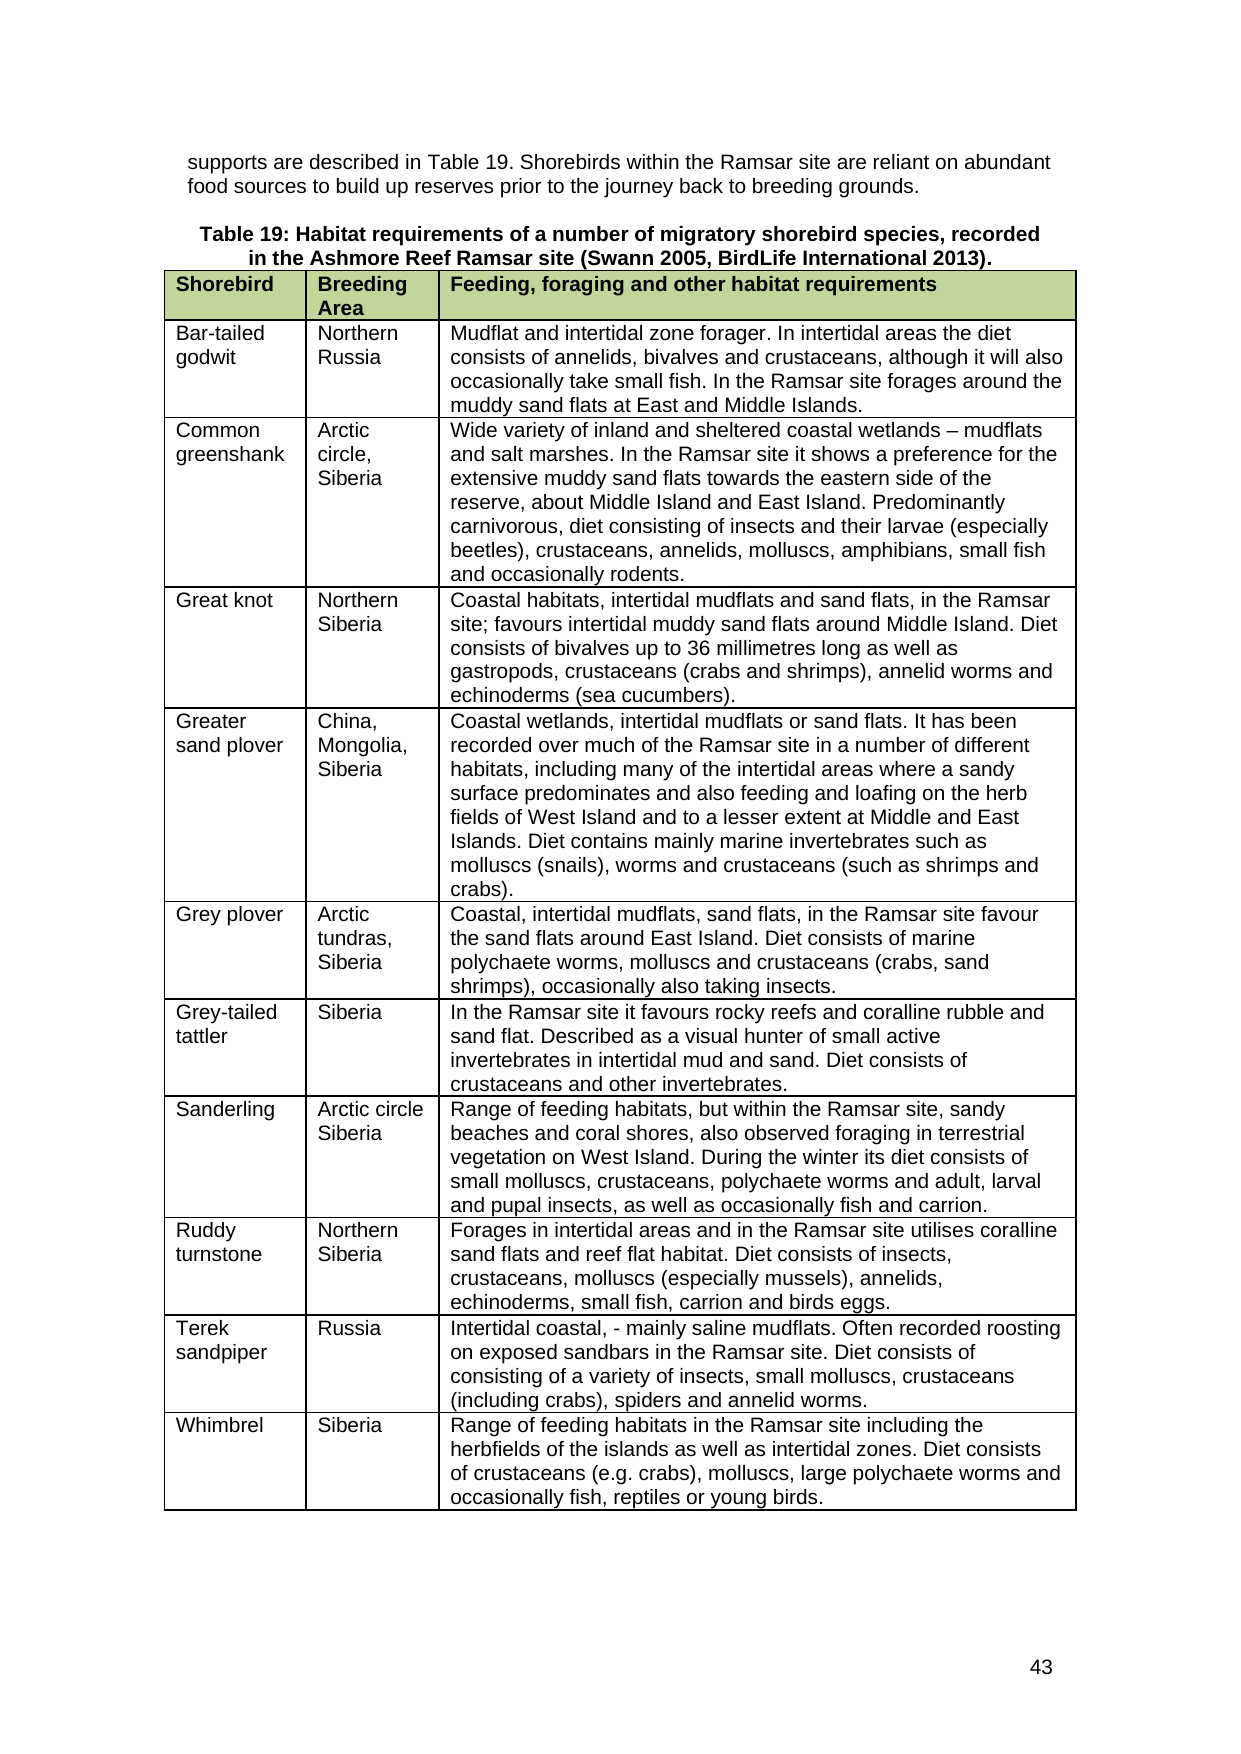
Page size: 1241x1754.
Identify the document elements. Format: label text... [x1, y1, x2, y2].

table_cell Northern Siberia [307, 588, 438, 707]
table_cell Grey plover [165, 902, 305, 998]
text Table 19: Habitat requirements of a number of migratory shorebird species, recorded in the Ashmore Reef Ramsar site (Swann 2005, BirdLife International 2013). [187, 222, 1053, 270]
table_cell Range of feeding habitats, but within the Ramsar site, sandy beaches and coral shores, also observed foraging in terrestrial vegetation on West Island. During the winter its diet consists of small molluscs, crustaceans, polychaete worms and adult, larval and pupal insects, as well as occasionally fish and carrion. [440, 1097, 1075, 1217]
table_cell China, Mongolia, Siberia [307, 709, 438, 901]
table_cell Russia [307, 1316, 438, 1411]
table_cell Coastal, intertidal mudflats, sand flats, in the Ramsar site favour the sand flats around East Island. Diet consists of marine polychaete worms, molluscs and crustaceans (crabs, sand shrimps), occasionally also taking insects. [440, 902, 1075, 998]
table_header Shorebird [165, 271, 305, 319]
table_cell Arctic circle Siberia [307, 1097, 438, 1217]
table_cell Siberia [307, 1413, 438, 1509]
table_cell Arctic tundras, Siberia [307, 902, 438, 998]
table_cell Common greenshank [165, 418, 305, 586]
table_cell Great knot [165, 588, 305, 707]
table_cell Greater sand plover [165, 709, 305, 901]
table_cell Coastal habitats, intertidal mudflats and sand flats, in the Ramsar site; favours intertidal muddy sand flats around Middle Island. Diet consists of bivalves up to 36 millimetres long as well as gastropods, crustaceans (crabs and shrimps), annelid worms and echinoderms (sea cucumbers). [440, 588, 1075, 707]
table_header Breeding Area [307, 271, 438, 319]
table_cell Arctic circle, Siberia [307, 418, 438, 586]
table_cell Northern Russia [307, 321, 438, 417]
table_cell Northern Siberia [307, 1218, 438, 1314]
table_cell Coastal wetlands, intertidal mudflats or sand flats. It has been recorded over much of the Ramsar site in a number of different habitats, including many of the intertidal areas where a sandy surface predominates and also feeding and loafing on the herb fields of West Island and to a lesser extent at Middle and East Islands. Diet contains mainly marine invertebrates such as molluscs (snails), worms and crustaceans (such as shrimps and crabs). [440, 709, 1075, 901]
table_cell Whimbrel [165, 1413, 305, 1509]
table_cell Forages in intertidal areas and in the Ramsar site utilises coralline sand flats and reef flat habitat. Diet consists of insects, crustaceans, molluscs (especially mussels), annelids, echinoderms, small fish, carrion and birds eggs. [440, 1218, 1075, 1314]
table_cell Bar-tailed godwit [165, 321, 305, 417]
table_header Feeding, foraging and other habitat requirements [440, 271, 1075, 319]
table_cell Sanderling [165, 1097, 305, 1217]
table_cell Siberia [307, 1000, 438, 1095]
table_cell Ruddy turnstone [165, 1218, 305, 1314]
table_cell Intertidal coastal, - mainly saline mudflats. Often recorded roosting on exposed sandbars in the Ramsar site. Diet consists of consisting of a variety of insects, small molluscs, crustaceans (including crabs), spiders and annelid worms. [440, 1316, 1075, 1411]
table_cell Grey-tailed tattler [165, 1000, 305, 1095]
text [187, 150, 1053, 198]
table_cell Mudflat and intertidal zone forager. In intertidal areas the diet consists of annelids, bivalves and crustaceans, although it will also occasionally take small fish. In the Ramsar site forages around the muddy sand flats at East and Middle Islands. [440, 321, 1075, 417]
table_cell Wide variety of inland and sheltered coastal wetlands – mudflats and salt marshes. In the Ramsar site it shows a preference for the extensive muddy sand flats towards the eastern side of the reserve, about Middle Island and East Island. Predominantly carnivorous, diet consisting of insects and their larvae (especially beetles), crustaceans, annelids, molluscs, amphibians, small fish and occasionally rodents. [440, 418, 1075, 586]
table_cell In the Ramsar site it favours rocky reefs and coralline rubble and sand flat. Described as a visual hunter of small active invertebrates in intertidal mud and sand. Diet consists of crustaceans and other invertebrates. [440, 1000, 1075, 1095]
table_cell Range of feeding habitats in the Ramsar site including the herbfields of the islands as well as intertidal zones. Diet consists of crustaceans (e.g. crabs), molluscs, large polychaete worms and occasionally fish, reptiles or young birds. [440, 1413, 1075, 1509]
table_cell Terek sandpiper [165, 1316, 305, 1411]
